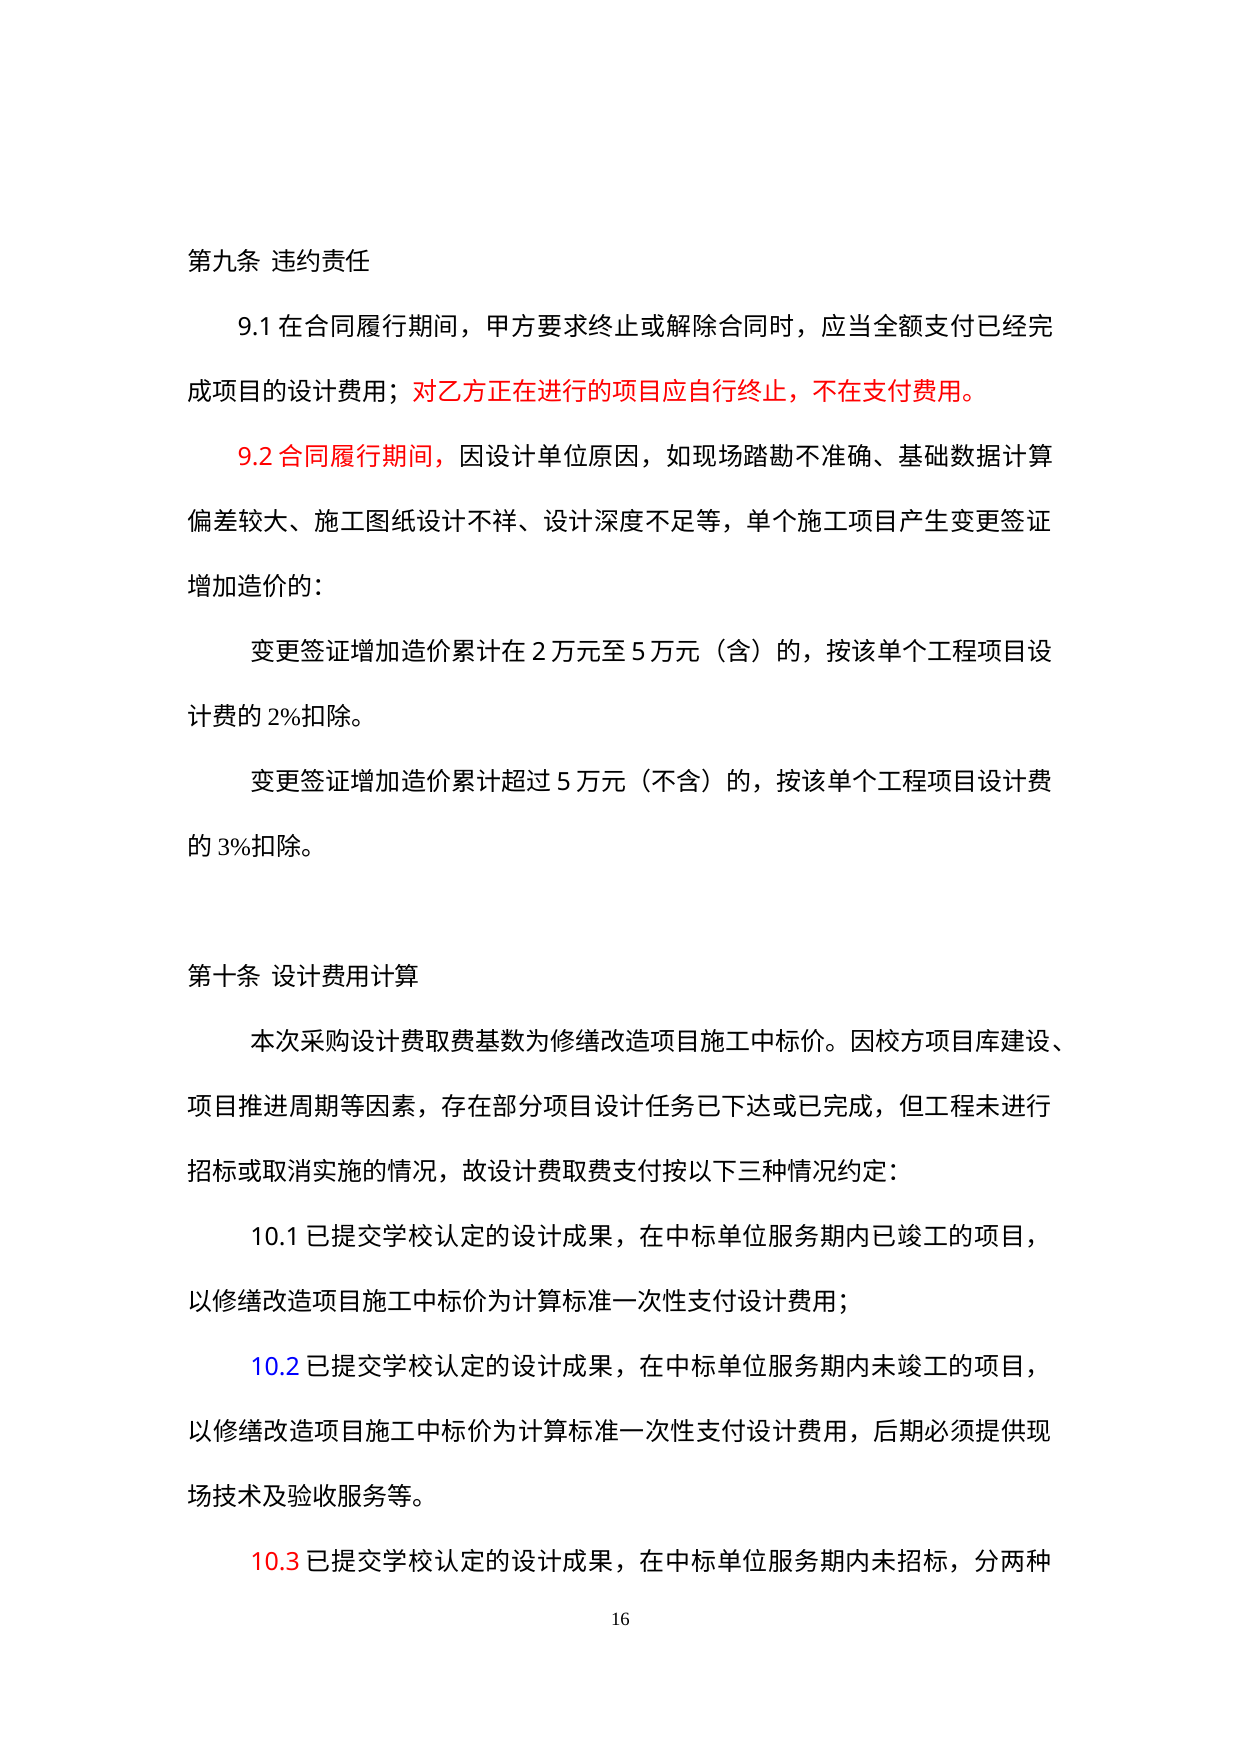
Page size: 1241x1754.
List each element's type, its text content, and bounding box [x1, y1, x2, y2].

text 变更签证增加造价累计超过5万元（不含）的，按该单个工程项目设计费的3%扣除。 [187, 747, 1053, 877]
text 10.1已提交学校认定的设计成果，在中标单位服务期内已竣工的项目，以修缮改造项目施工中标价为计算标准一次性支付设计费用； [187, 1202, 1053, 1332]
text 第十条 设计费用计算 [187, 942, 1053, 1007]
text 9.1在合同履行期间，甲方要求终止或解除合同时，应当全额支付已经完成项目的设计费用；对乙方正在进行的项目应自行终止，不在支付费用。 [187, 292, 1053, 422]
text 10.2已提交学校认定的设计成果，在中标单位服务期内未竣工的项目，以修缮改造项目施工中标价为计算标准一次性支付设计费用，后期必须提供现场技术及验收服务等。 [187, 1332, 1053, 1527]
text 第九条 违约责任 [187, 227, 1053, 292]
text 变更签证增加造价累计在2万元至5万元（含）的，按该单个工程项目设计费的2%扣除。 [187, 617, 1053, 747]
text 9.2合同履行期间，因设计单位原因，如现场踏勘不准确、基础数据计算偏差较大、施工图纸设计不祥、设计深度不足等，单个施工项目产生变更签证增加造价的： [187, 422, 1053, 617]
text 本次采购设计费取费基数为修缮改造项目施工中标价。因校方项目库建设、项目推进周期等因素，存在部分项目设计任务已下达或已完成，但工程未进行招标或取消实施的情况，故设计费取费支付按以下三种情况约定： [187, 1007, 1053, 1202]
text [187, 1527, 1053, 1592]
